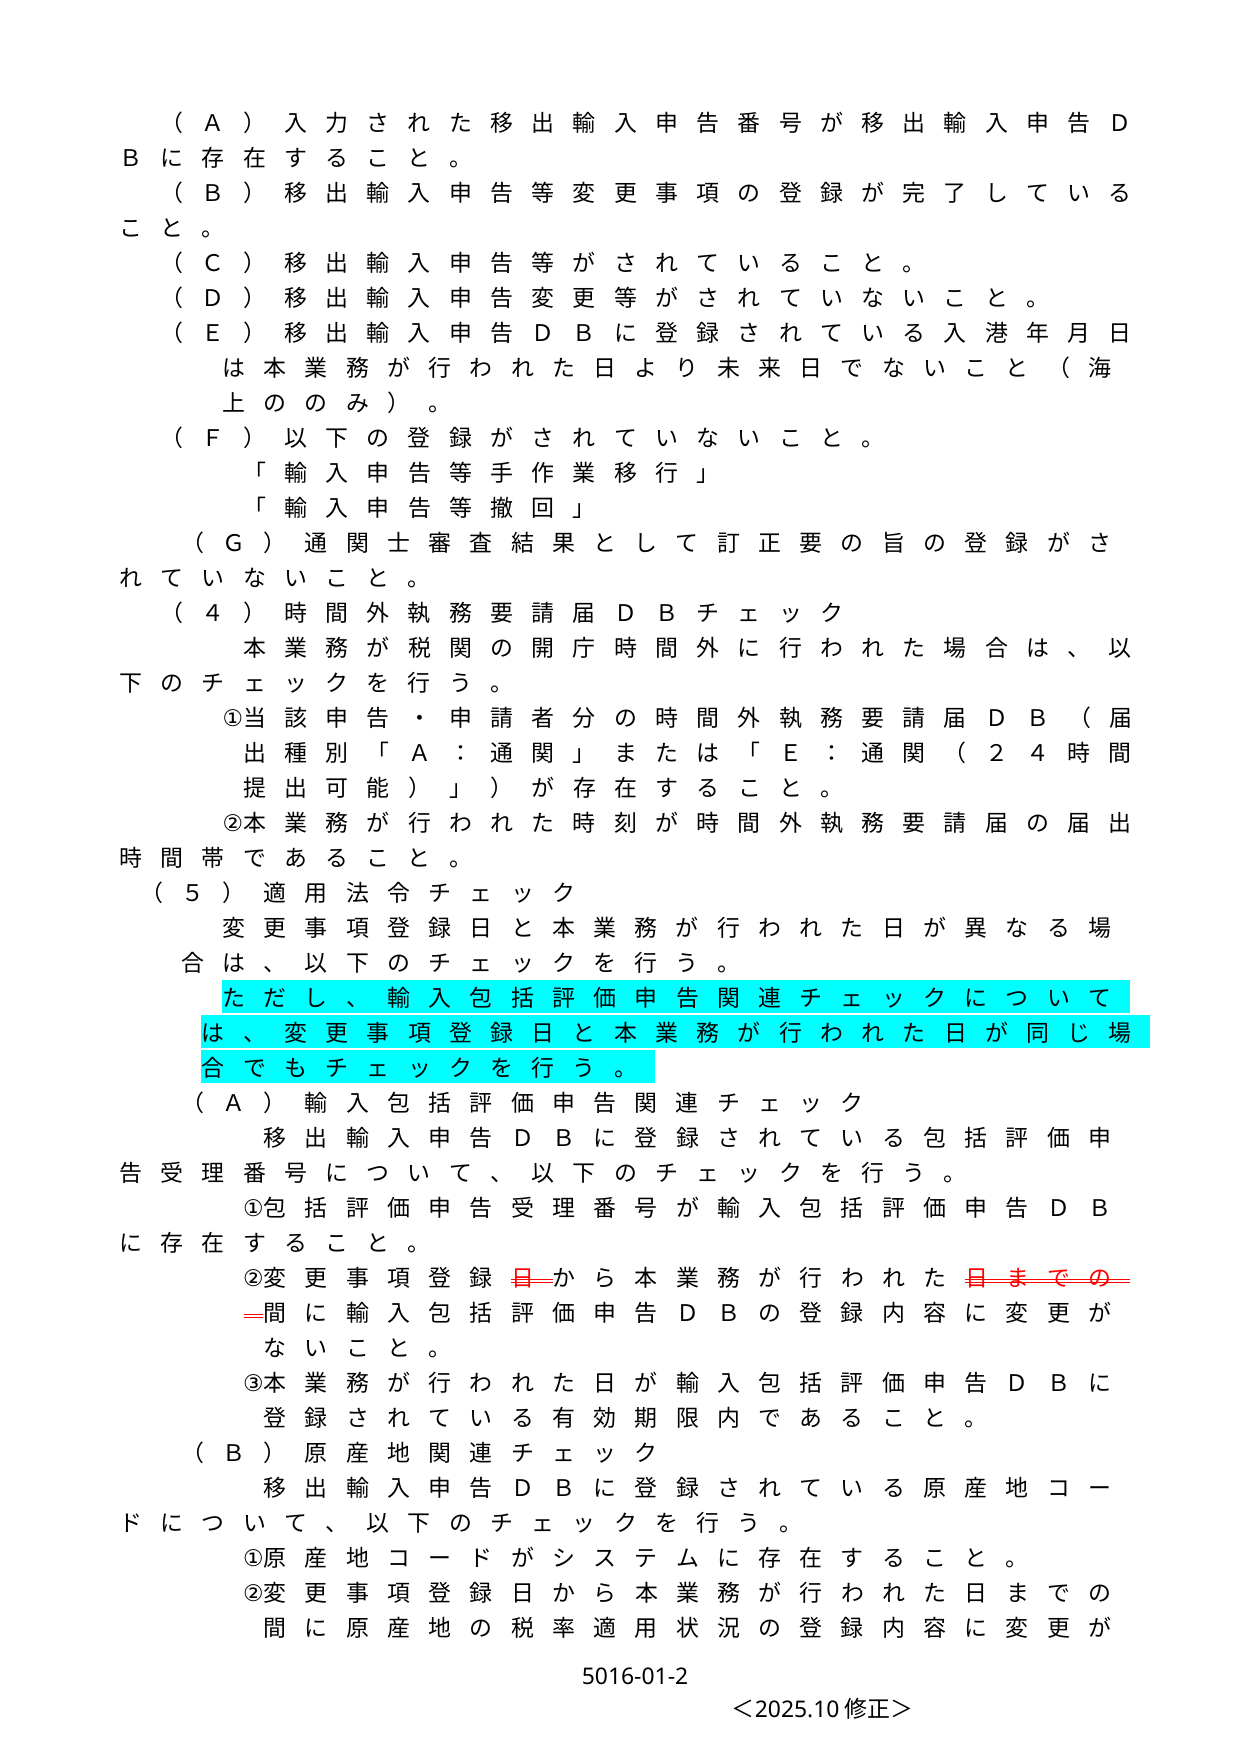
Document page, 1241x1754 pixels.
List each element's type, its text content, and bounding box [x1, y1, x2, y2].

text （５）適用法令チェック [119, 874, 1150, 909]
text （Ｄ）移出輸入申告変更等がされていないこと。 [119, 279, 1150, 314]
text ただし、輸入包括評価申告関連チェックについては、変更事項登録日と本業務が行われた日が同じ場合でもチェックを行う。 [201, 1048, 1150, 1084]
text 移出輸入申告ＤＢに登録されている原産地コードについて、以下のチェックを行う。 [119, 1469, 1150, 1539]
text ③本業務が行われた日が輸入包括評価申告ＤＢに登録されている有効期限内であること。 [223, 1364, 1150, 1434]
text ②本業務が行われた時刻が時間外執務要請届の届出時間帯であること。 [119, 804, 1150, 874]
text （Ａ）入力された移出輸入申告番号が移出輸入申告ＤＢに存在すること。 [119, 104, 1150, 174]
text （４）時間外執務要請届ＤＢチェック [119, 594, 1150, 629]
text （Ｆ）以下の登録がされていないこと。 [119, 419, 1150, 454]
text 移出輸入申告ＤＢに登録されている包括評価申告受理番号について、以下のチェックを行う。 [119, 1119, 1150, 1189]
text ①原産地コードがシステムに存在すること。 [119, 1539, 1150, 1574]
text 変更事項登録日と本業務が行われた日が異なる場合は、以下のチェックを行う。 [181, 909, 1150, 979]
text 本業務が税関の開庁時間外に行われた場合は、以下のチェックを行う。 [119, 629, 1150, 699]
text ①包括評価申告受理番号が輸入包括評価申告ＤＢに存在すること。 [119, 1189, 1150, 1259]
text ①当該申告・申請者分の時間外執務要請届ＤＢ（届出種別「Ａ：通関」または「Ｅ：通関（２４時間提出可能）」）が存在すること。 [202, 699, 1150, 804]
text ②変更事項登録日から本業務が行われた日までの間に輸入包括評価申告ＤＢの登録内容に変更がないこと。 [223, 1259, 1150, 1364]
text 「輸入申告等手作業移行」 [119, 454, 1150, 489]
text 「輸入申告等撤回」 [119, 489, 1150, 524]
text （Ｇ）通関士審査結果として訂正要の旨の登録がされていないこと。 [119, 524, 1150, 594]
text （Ａ）輸入包括評価申告関連チェック [119, 1084, 1150, 1119]
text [223, 1574, 1150, 1644]
text （Ｂ）移出輸入申告等変更事項の登録が完了していること。 [119, 174, 1150, 244]
text （Ｃ）移出輸入申告等がされていること。 [119, 244, 1150, 279]
text （Ｂ）原産地関連チェック [119, 1434, 1150, 1469]
text （Ｅ）移出輸入申告ＤＢに登録されている入港年月日は本業務が行われた日より未来日でないこと（海上ののみ）。 [158, 314, 1150, 419]
text ただし、輸入包括評価申告関連チェックについては、変更事項登録日と本業務が行われた日が同じ場合でもチェックを行う。 [201, 979, 1150, 1015]
